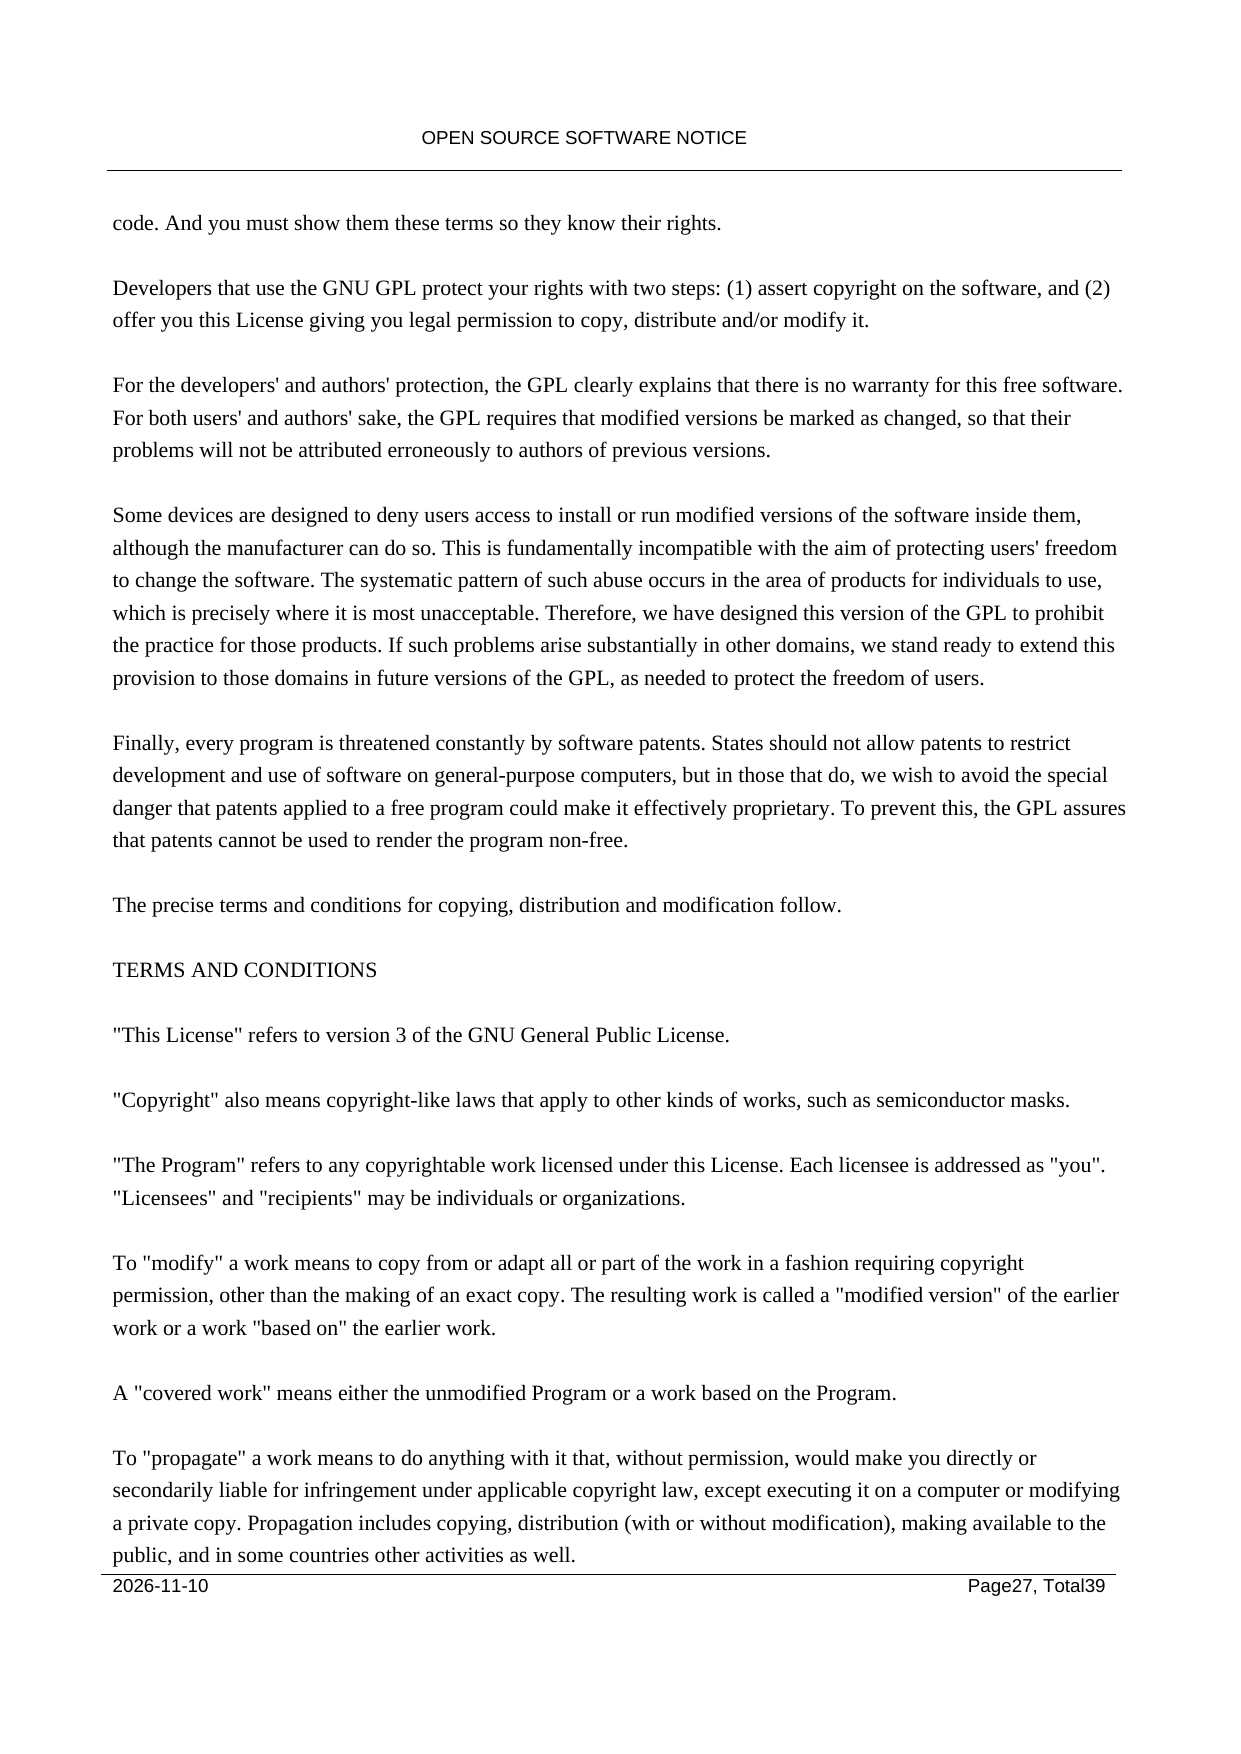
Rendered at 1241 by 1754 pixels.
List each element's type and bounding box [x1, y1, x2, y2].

text [112, 206, 1128, 1571]
